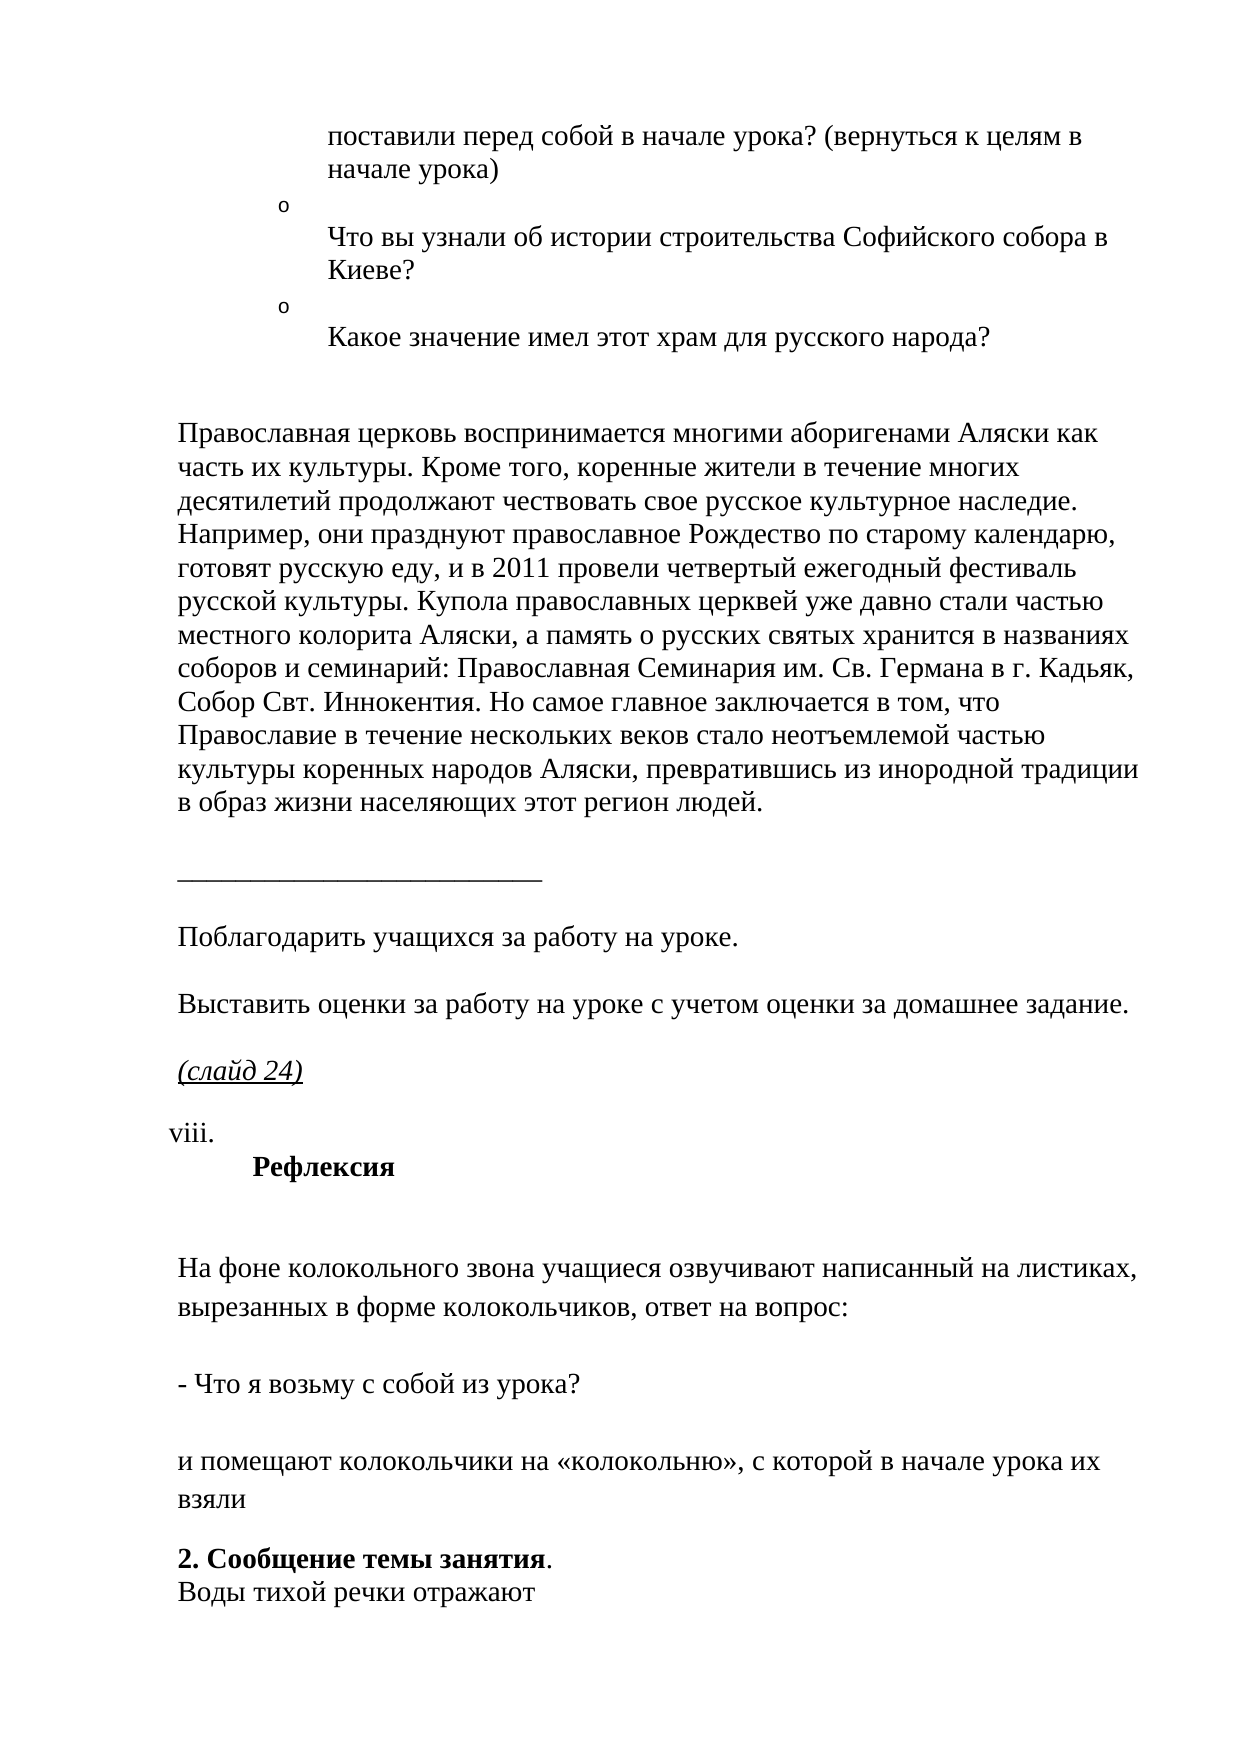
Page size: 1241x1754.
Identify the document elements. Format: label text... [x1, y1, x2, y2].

text На фоне колокольного звона учащиеся озвучивают написанный на листиках, вырезанных в форме колокольчиков, ответ на вопрос: - Что я возьму с собой из урока? и помещают колокольчики на «колокольню», с которой в начале урока их взяли [177, 1212, 1152, 1515]
text Православная церковь воспринимается многими аборигенами Аляски как часть их культуры. Кроме того, коренные жители в течение многих десятилетий продолжают чествовать свое русское культурное наследие. Например, они празднуют православное Рождество по старому календарю, готовят русскую еду, и в 2011 провели четвертый ежегодный фестиваль русской культуры. Купола православных церквей уже давно стали частью местного колорита Аляски, а память о русских святых хранится в названиях соборов и семинарий: Православная Семинария им. Св. Германа в г. Кадьяк, Собор Свт. Иннокентия. Но самое главное заключается в том, что Православие в течение нескольких веков стало неотъемлемой частью культуры коренных народов Аляски, превратившись из инородной традиции в образ жизни населяющих этот регион людей. _________________________ [177, 382, 1152, 885]
list Рефлексия [215, 1116, 1152, 1183]
text 2. Сообщение темы занятия. [177, 1541, 1152, 1574]
text Воды тихой речки отражают [177, 1574, 1152, 1608]
text Поблагодарить учащихся за работу на уроке. Выставить оценки за работу на уроке с учетом оценки за домашнее задание. (слайд 24) [177, 885, 1152, 1086]
list Что вы узнали об истории строительства Софийского собора в Киеве? [290, 185, 1152, 286]
list Как вы считаете, были ли достигнуты те цели, которые мы поставили перед собой в начале урока? (вернуться к целям в начале урока) [290, 118, 1152, 185]
list Какое значение имел этот храм для русского народа? [290, 286, 1152, 353]
